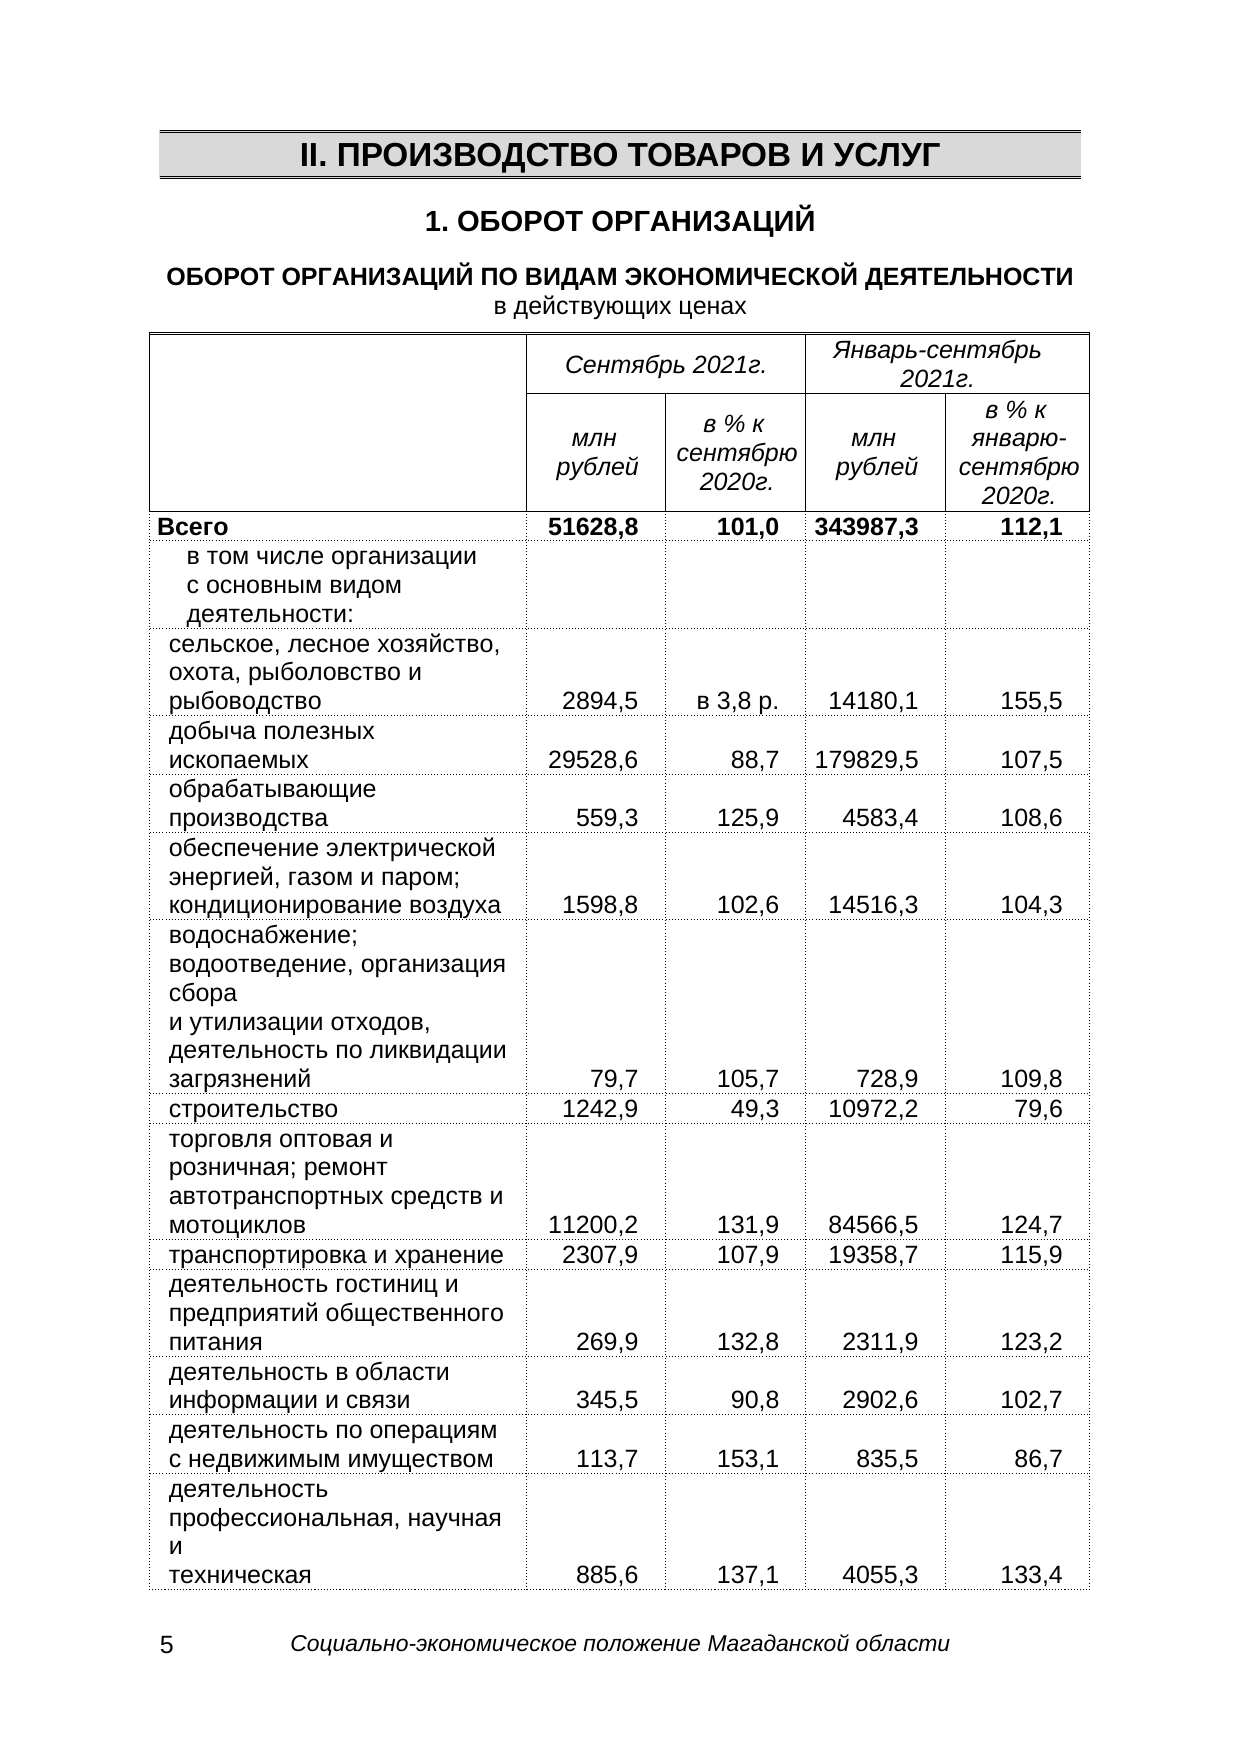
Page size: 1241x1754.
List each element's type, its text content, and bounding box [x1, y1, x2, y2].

table_cell 4583,4 [806, 774, 946, 832]
table_cell 112,1 [946, 512, 1090, 540]
table_cell 51628,8 [527, 512, 666, 540]
table_cell млн рублей [527, 394, 665, 511]
table_cell 124,7 [946, 1123, 1090, 1239]
table_cell 29528,6 [527, 715, 666, 773]
table_cell 728,9 [806, 919, 946, 1093]
table_cell 108,6 [946, 774, 1090, 832]
table_cell строительство [149, 1093, 527, 1123]
table_cell обрабатывающие производства [149, 774, 527, 832]
table_cell 84566,5 [806, 1123, 946, 1239]
table_cell 107,9 [666, 1239, 806, 1268]
table_cell 559,3 [527, 774, 666, 832]
table_cell млн рублей [806, 394, 945, 511]
table_cell 131,9 [666, 1123, 806, 1239]
table_cell 88,7 [666, 715, 806, 773]
table_cell 107,5 [946, 715, 1090, 773]
table_cell обеспечение электрической энергией, газом и паром; кондиционирование воздуха [149, 832, 527, 919]
table_cell 2311,9 [806, 1269, 946, 1356]
table_cell транспортировка и хранение [149, 1239, 527, 1268]
table_cell 11200,2 [527, 1123, 666, 1239]
table_cell в % к сентябрю 2020г. [666, 394, 805, 511]
table_cell 49,3 [666, 1093, 806, 1123]
table_cell 14180,1 [806, 628, 946, 715]
table_cell 2894,5 [527, 628, 666, 715]
table_cell 90,8 [666, 1356, 806, 1414]
table_cell 105,7 [666, 919, 806, 1093]
table_cell 1598,8 [527, 832, 666, 919]
table_cell [946, 540, 1090, 628]
table_cell [806, 540, 946, 628]
table_cell 123,2 [946, 1269, 1090, 1356]
table_cell [666, 540, 806, 628]
table_cell 101,0 [666, 512, 806, 540]
table_cell 345,5 [527, 1356, 666, 1414]
table_cell 885,6 [527, 1473, 666, 1589]
table_cell 2902,6 [806, 1356, 946, 1414]
subtitle II. ПРОИЗВОДСТВО ТОВАРОВ И УСЛУГ [159, 133, 1081, 179]
table_header Январь-сентябрь 2021г. [806, 335, 1089, 393]
table_cell 102,6 [666, 832, 806, 919]
table_cell 113,7 [527, 1414, 666, 1473]
table_cell [527, 540, 666, 628]
table_cell 102,7 [946, 1356, 1090, 1414]
table_cell 4055,3 [806, 1473, 946, 1589]
table_cell Всего [149, 512, 527, 540]
table_cell 125,9 [666, 774, 806, 832]
table_cell 104,3 [946, 832, 1090, 919]
table_cell 14516,3 [806, 832, 946, 919]
table_cell 133,4 [946, 1473, 1090, 1589]
table_cell 343987,3 [806, 512, 946, 540]
table_cell 137,1 [666, 1473, 806, 1589]
table_cell деятельность в области информации и связи [149, 1356, 527, 1414]
table_cell 179829,5 [806, 715, 946, 773]
table_cell в том числе организации с основным видом деятельности: [149, 540, 527, 628]
table_cell 10972,2 [806, 1093, 946, 1123]
table_cell 115,9 [946, 1239, 1090, 1268]
table_cell 79,7 [527, 919, 666, 1093]
table_cell в % к январю-сентябрю 2020г. [946, 394, 1089, 511]
table_cell 19358,7 [806, 1239, 946, 1268]
subtitle 1. ОБОРОТ ОРГАНИЗАЦИЙ [159, 204, 1081, 237]
table_cell 79,6 [946, 1093, 1090, 1123]
table_cell водоснабжение; водоотведение, организация сбора и утилизации отходов, деятельность по ликвидации загрязнений [149, 919, 527, 1093]
table_cell деятельность по операциям с недвижимым имуществом [149, 1414, 527, 1473]
table_cell 2307,9 [527, 1239, 666, 1268]
table_cell добыча полезных ископаемых [149, 715, 527, 773]
table_cell 86,7 [946, 1414, 1090, 1473]
table_cell 132,8 [666, 1269, 806, 1356]
table_header [150, 335, 526, 511]
table_cell 109,8 [946, 919, 1090, 1093]
table_cell в 3,8 р. [666, 628, 806, 715]
table_header Сентябрь 2021г. [527, 335, 805, 393]
text ОБОРОТ ОРГАНИЗАЦИЙ ПО ВИДАМ ЭКОНОМИЧЕСКОЙ ДЕЯТЕЛЬНОСТИ в действующих ценах [159, 262, 1081, 320]
table_cell торговля оптовая и розничная; ремонт автотранспортных средств и мотоциклов [149, 1123, 527, 1239]
table_cell деятельность гостиниц и предприятий общественного питания [149, 1269, 527, 1356]
table_cell 153,1 [666, 1414, 806, 1473]
table_cell 1242,9 [527, 1093, 666, 1123]
table_cell 269,9 [527, 1269, 666, 1356]
table_cell 155,5 [946, 628, 1090, 715]
table_cell деятельность профессиональная, научная и техническая [149, 1473, 527, 1589]
table_cell 835,5 [806, 1414, 946, 1473]
table_cell сельское, лесное хозяйство, охота, рыболовство и рыбоводство [149, 628, 527, 715]
